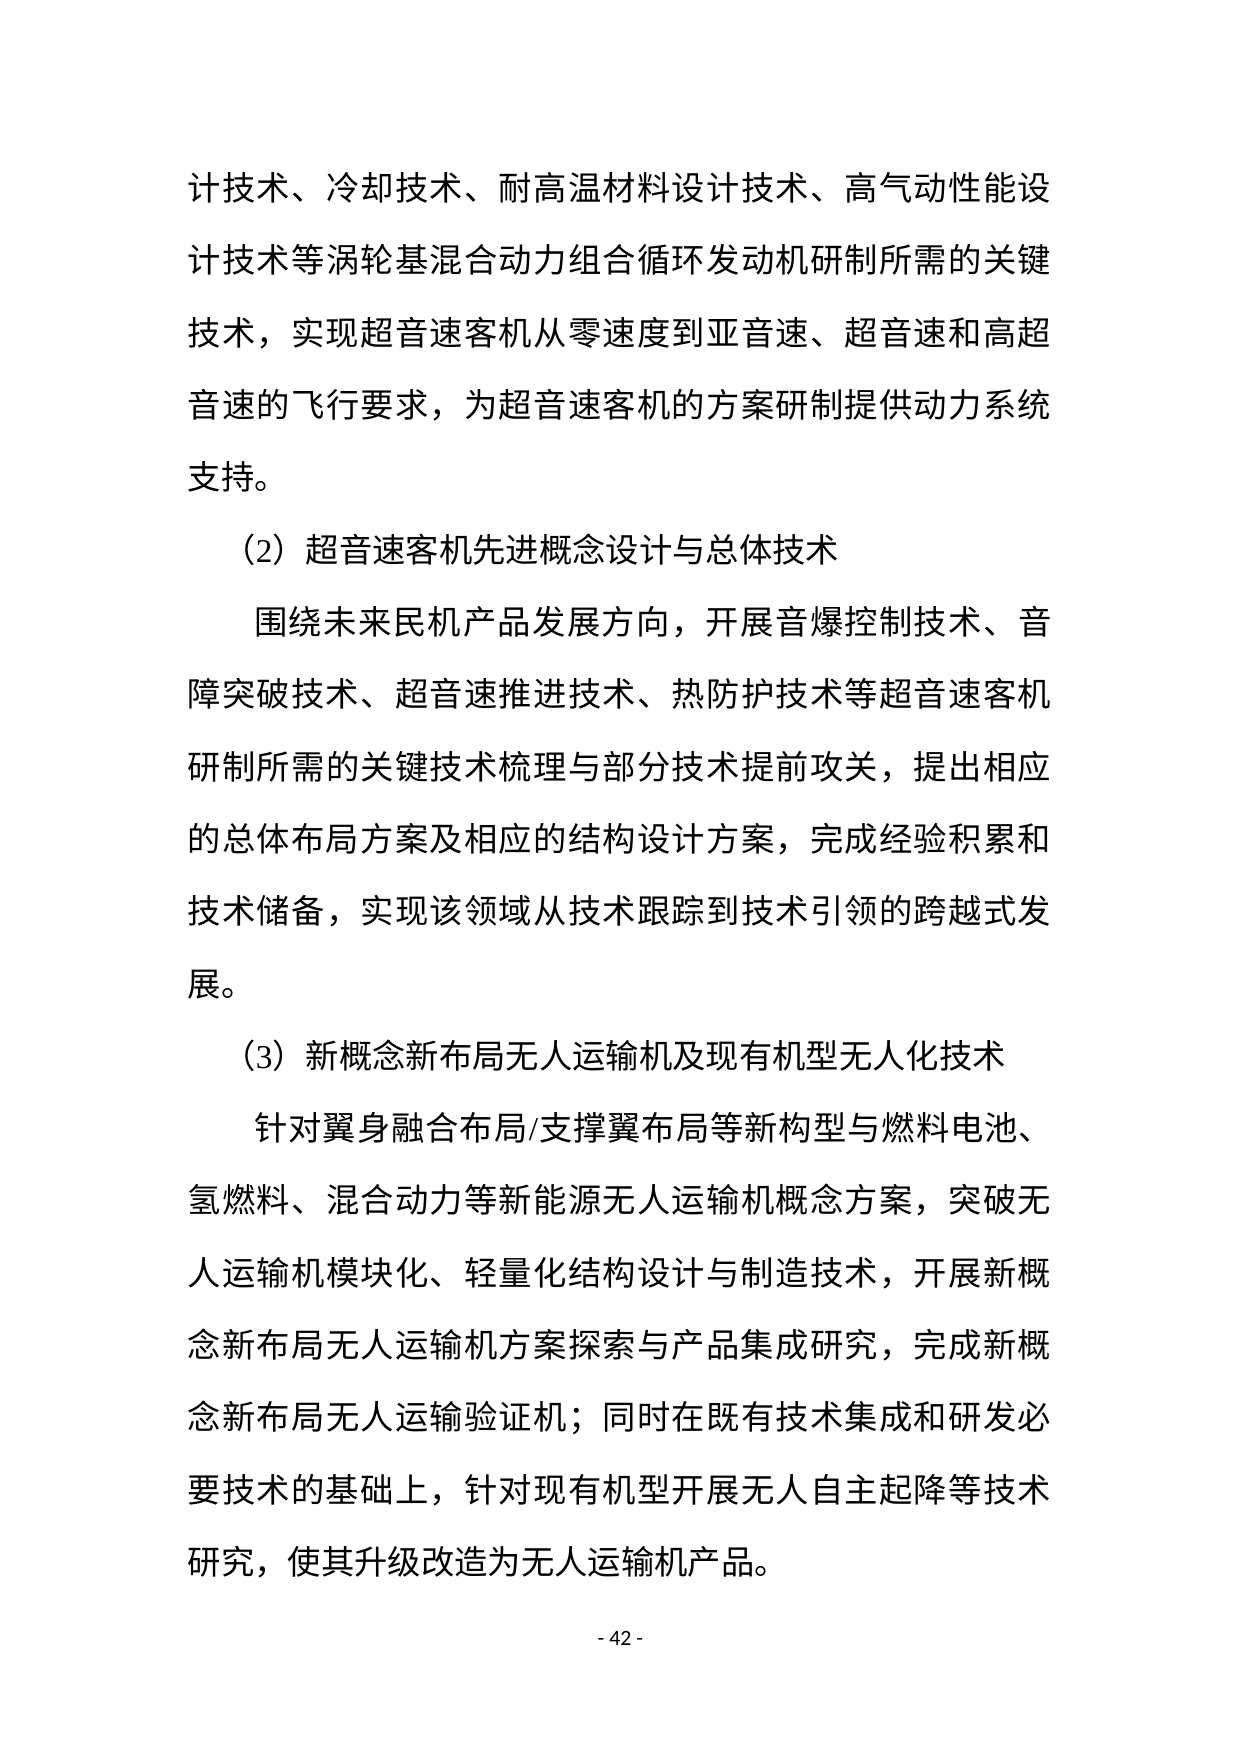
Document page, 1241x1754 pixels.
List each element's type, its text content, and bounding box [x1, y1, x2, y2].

text （2）超音速客机先进概念设计与总体技术 [187, 523, 1053, 572]
text （3）新概念新布局无人运输机及现有机型无人化技术 [187, 1029, 1053, 1078]
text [187, 162, 1053, 499]
text 围绕未来民机产品发展方向，开展音爆控制技术、音障突破技术、超音速推进技术、热防护技术等超音速客机研制所需的关键技术梳理与部分技术提前攻关，提出相应的总体布局方案及相应的结构设计方案，完成经验积累和技术储备，实现该领域从技术跟踪到技术引领的跨越式发展。 [187, 596, 1053, 1006]
text 针对翼身融合布局/支撑翼布局等新构型与燃料电池、氢燃料、混合动力等新能源无人运输机概念方案，突破无人运输机模块化、轻量化结构设计与制造技术，开展新概念新布局无人运输机方案探索与产品集成研究，完成新概念新布局无人运输验证机；同时在既有技术集成和研发必要技术的基础上，针对现有机型开展无人自主起降等技术研究，使其升级改造为无人运输机产品。 [187, 1102, 1053, 1584]
